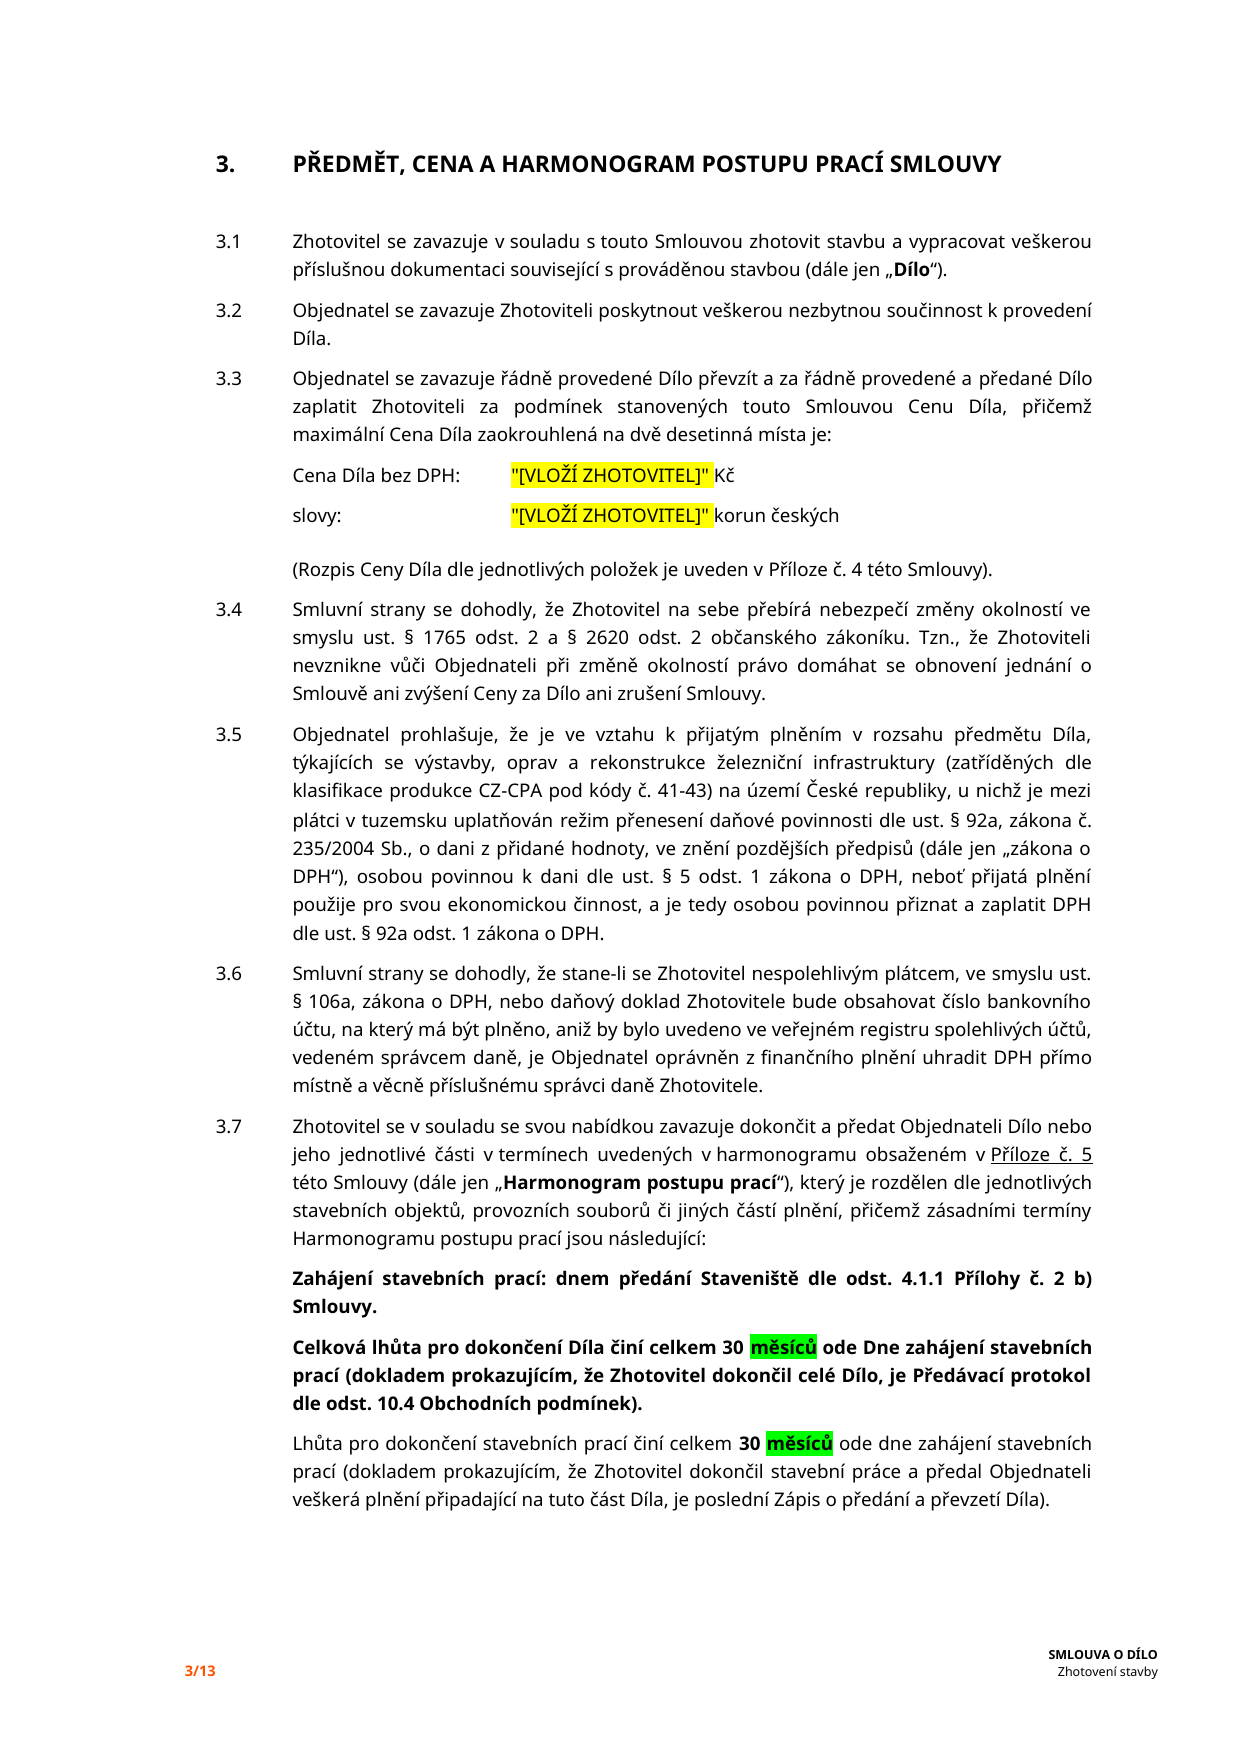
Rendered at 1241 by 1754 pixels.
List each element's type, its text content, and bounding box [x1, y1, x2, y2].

text Cena Díla bez DPH: Kč [714, 462, 1093, 488]
text Zahájení stavebních prací: dnem předání Staveniště dle odst. 4.1.1 Přílohy č. 2 b) Smlouvy. [292, 1266, 1093, 1319]
text PŘEDMĚT, CENA A HARMONOGRAM POSTUPU PRACÍ SMLOUVY [216, 147, 1093, 179]
text Cena Díla bez DPH: Kč [292, 462, 511, 488]
text Objednatel se zavazuje řádně provedené Dílo převzít a za řádně provedené a předané Dílo zaplatit Zhotoviteli za podmínek stanovených touto Smlouvou Cenu Díla, přičemž maximální Cena Díla zaokrouhlená na dvě desetinná místa je: [216, 366, 1093, 447]
text slovy: korun českých [292, 503, 511, 528]
text Lhůta pro dokončení stavebních prací činí celkem 30 měsíců ode dne zahájení stavebních prací (dokladem prokazujícím, že Zhotovitel dokončil stavební práce a předal Objednateli veškerá plnění připadající na tuto část Díla, je poslední Zápis o předání a převzetí Díla). [292, 1431, 1093, 1512]
text Celková lhůta pro dokončení Díla činí celkem 30 měsíců ode Dne zahájení stavebních prací (dokladem prokazujícím, že Zhotovitel dokončil celé Dílo, je Předávací protokol dle odst. 10.4 Obchodních podmínek). [292, 1334, 1093, 1416]
text Zhotovitel se zavazuje v souladu s touto Smlouvou zhotovit stavbu a vypracovat veškerou příslušnou dokumentaci související s prováděnou stavbou (dále jen „Dílo“). [216, 229, 1093, 282]
text (Rozpis Ceny Díla dle jednotlivých položek je uveden v Příloze č. 4 této Smlouvy). [292, 556, 1093, 581]
text Objednatel prohlašuje, že je ve vztahu k přijatým plněním v rozsahu předmětu Díla, týkajících se výstavby, oprav a rekonstrukce železniční infrastruktury (zatříděných dle klasifikace produkce CZ-CPA pod kódy č. 41-43) na území České republiky, u nichž je mezi plátci v tuzemsku uplatňován režim přenesení daňové povinnosti dle ust. § 92a, zákona č. 235/2004 Sb., o dani z přidané hodnoty, ve znění pozdějších předpisů (dále jen „zákona o DPH“), osobou povinnou k dani dle ust. § 5 odst. 1 zákona o DPH, neboť přijatá plnění použije pro svou ekonomickou činnost, a je tedy osobou povinnou přiznat a zaplatit DPH dle ust. § 92a odst. 1 zákona o DPH. [216, 721, 1093, 945]
text Objednatel se zavazuje Zhotoviteli poskytnout veškerou nezbytnou součinnost k provedení Díla. [216, 297, 1093, 351]
text Smluvní strany se dohodly, že stane-li se Zhotovitel nespolehlivým plátcem, ve smyslu ust. § 106a, zákona o DPH, nebo daňový doklad Zhotovitele bude obsahovat číslo bankovního účtu, na který má být plněno, aniž by bylo uvedeno ve veřejném registru spolehlivých účtů, vedeném správcem daně, je Objednatel oprávněn z finančního plnění uhradit DPH přímo místně a věcně příslušnému správci daně Zhotovitele. [216, 960, 1093, 1098]
text Smluvní strany se dohodly, že Zhotovitel na sebe přebírá nebezpečí změny okolností ve smyslu ust. § 1765 odst. 2 a § 2620 odst. 2 občanského zákoníku. Tzn., že Zhotoviteli nevznikne vůči Objednateli při změně okolností právo domáhat se obnovení jednání o Smlouvě ani zvýšení Ceny za Dílo ani zrušení Smlouvy. [216, 596, 1093, 706]
text Zhotovitel se v souladu se svou nabídkou zavazuje dokončit a předat Objednateli Dílo nebo jeho jednotlivé části v termínech uvedených v harmonogramu obsaženém v Příloze č. 5 této Smlouvy (dále jen „Harmonogram postupu prací“), který je rozdělen dle jednotlivých stavebních objektů, provozních souborů či jiných částí plnění, přičemž zásadními termíny Harmonogramu postupu prací jsou následující: [216, 1113, 1093, 1251]
text slovy: korun českých [714, 503, 1093, 528]
